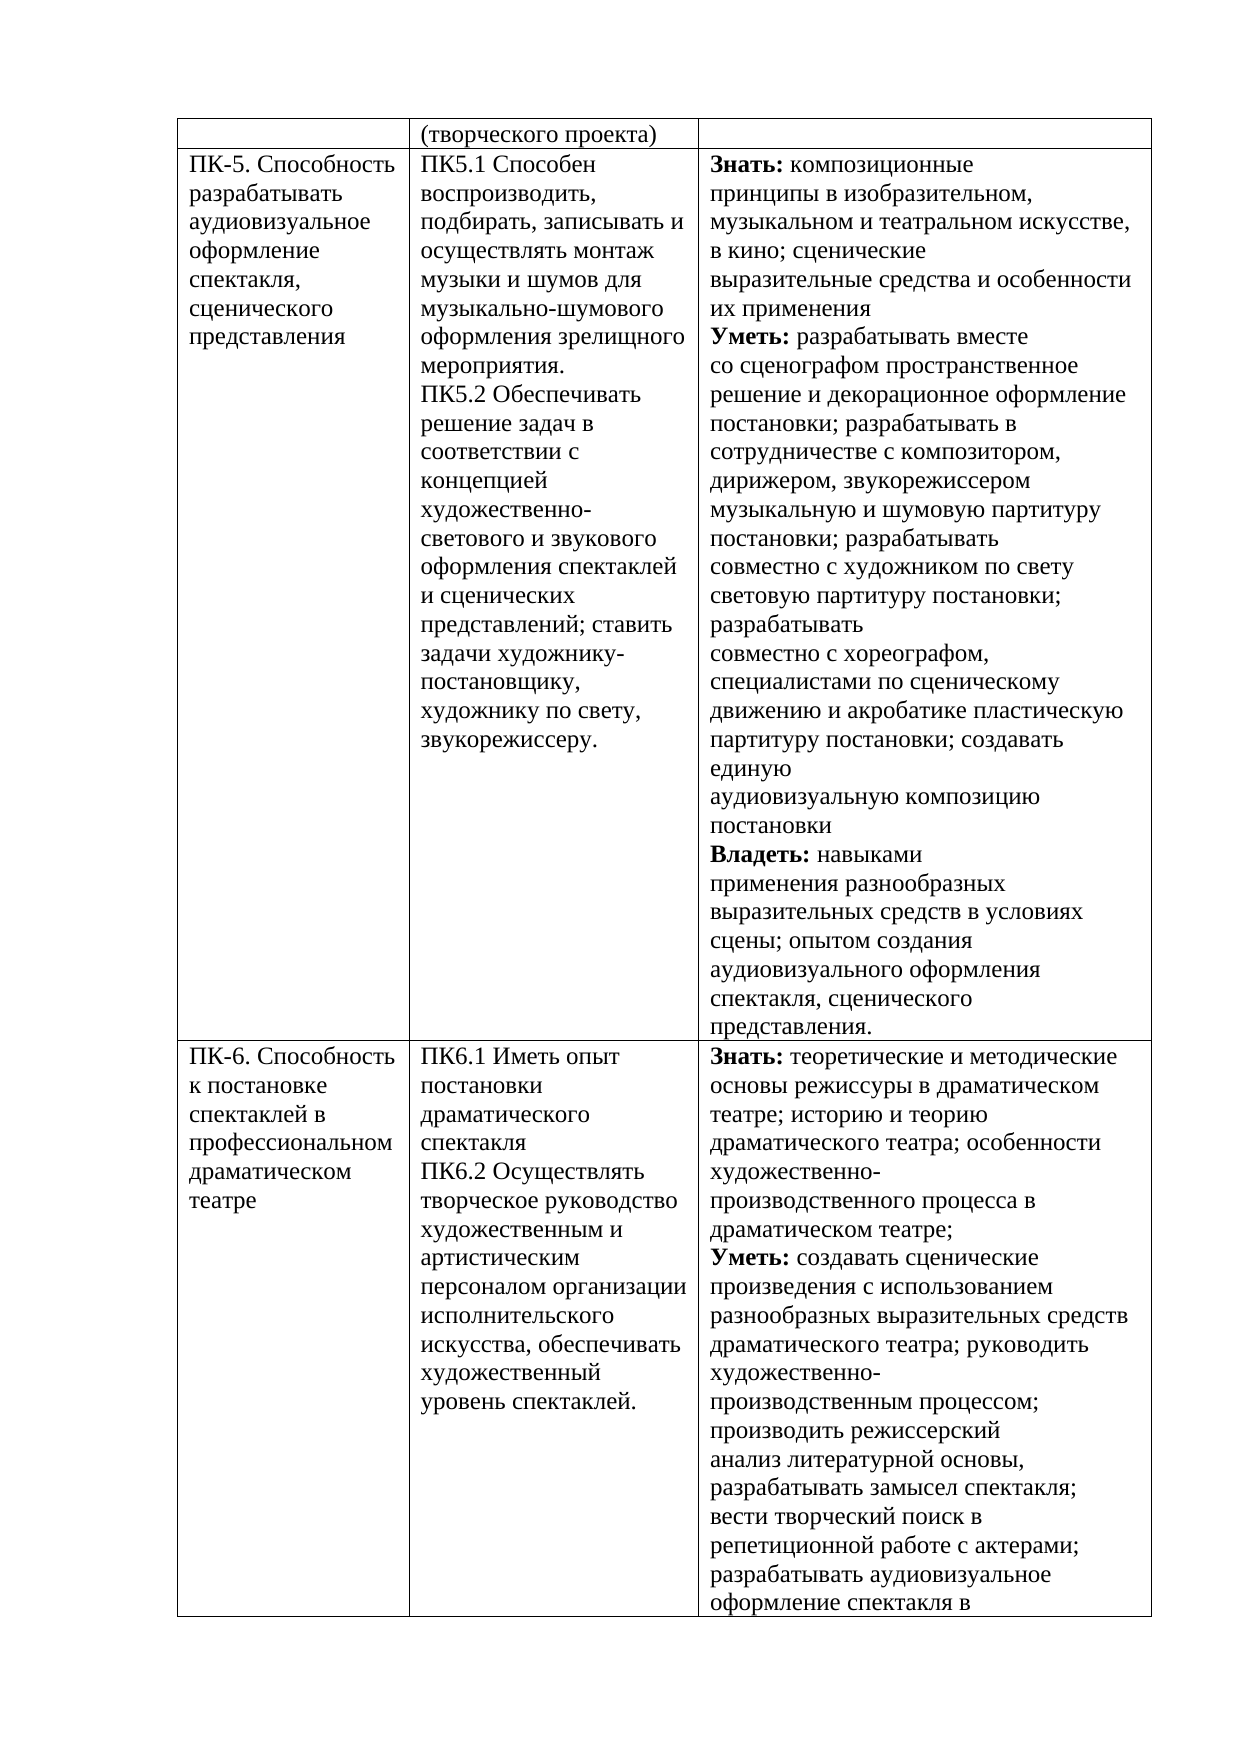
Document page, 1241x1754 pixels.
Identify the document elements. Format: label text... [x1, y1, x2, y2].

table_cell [699, 119, 1151, 148]
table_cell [699, 1041, 1151, 1616]
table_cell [410, 1041, 698, 1616]
table_cell ПК5.1 Способен воспроизводить, подбирать, записывать и осуществлять монтаж музыки и шумов для музыкально-шумового оформления зрелищного мероприятия. ПК5.2 Обеспечивать решение задач в соответствии с концепцией художественно-светового и звукового оформления спектаклей и сценических представлений; ставить задачи художнику-постановщику, художнику по свету, звукорежиссеру. [410, 149, 698, 1040]
table_cell ПК-5. Способность разрабатывать аудиовизуальное оформление спектакля, сценического представления [178, 149, 409, 1040]
table_cell Знать: композиционные принципы в изобразительном, музыкальном и театральном искусстве, в кино; сценические выразительные средства и особенности их применения Уметь: разрабатывать вместе со сценографом пространственное решение и декорационное оформление постановки; разрабатывать в сотрудничестве с композитором, дирижером, звукорежиссером музыкальную и шумовую партитуру постановки; разрабатывать совместно с художником по свету световую партитуру постановки; разрабатывать совместно с хореографом, специалистами по сценическому движению и акробатике пластическую партитуру постановки; создавать единую аудиовизуальную композицию постановки Владеть: навыками применения разнообразных выразительных средств в условиях сцены; опытом создания аудиовизуального оформления спектакля, сценического представления. [699, 149, 1151, 1040]
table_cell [178, 1041, 409, 1616]
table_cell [410, 119, 698, 148]
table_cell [178, 119, 409, 148]
